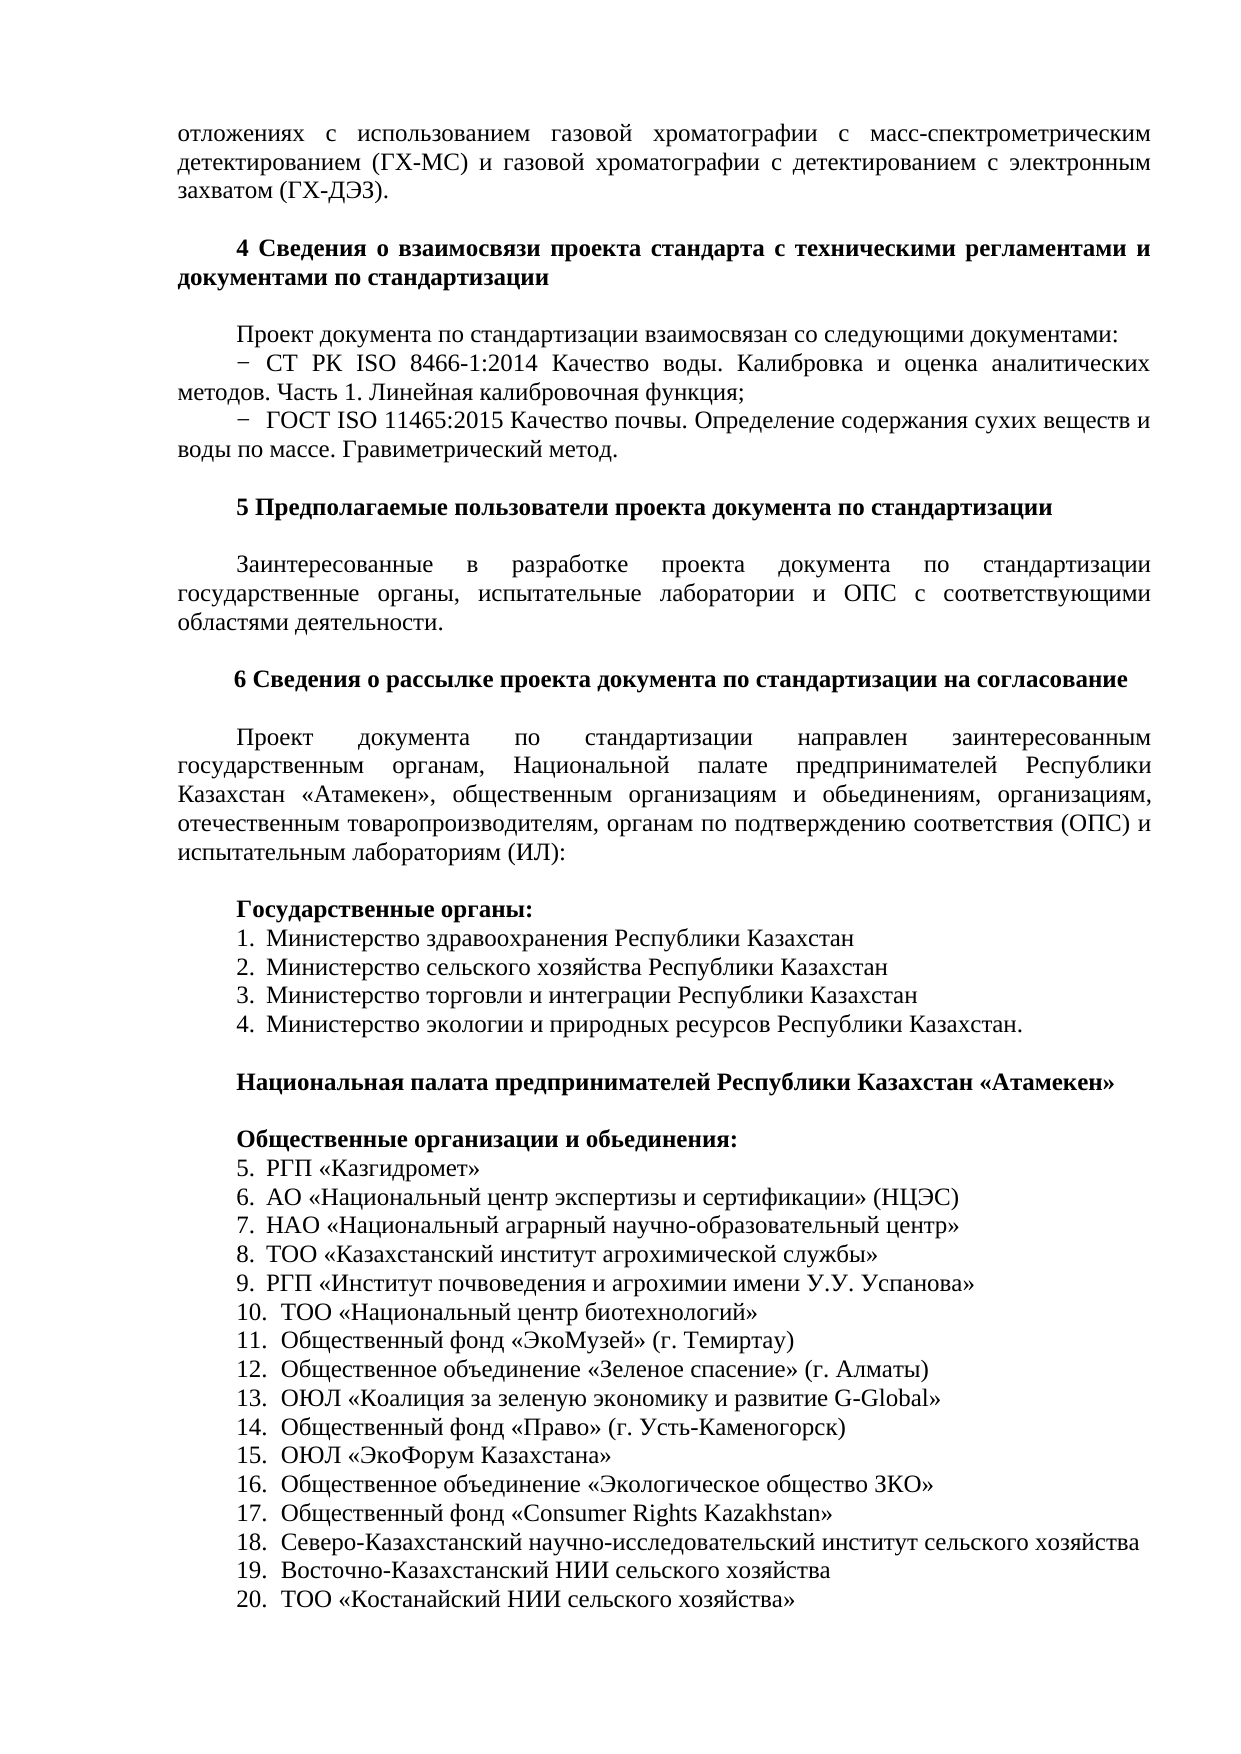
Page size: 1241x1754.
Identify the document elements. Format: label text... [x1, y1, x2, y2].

list Министерство здравоохранения Республики Казахстан [177, 923, 1152, 952]
list СТ РК ISO 8466-1:2014 Качество воды. Калибровка и оценка аналитических методов. Часть 1. Линейная калибровочная функция; [177, 348, 1152, 406]
list Общественный фонд «Consumer Rights Kazakhstan» [236, 1498, 1152, 1527]
list Восточно-Казахстанский НИИ сельского хозяйства [236, 1556, 1152, 1584]
list Общественный фонд «Право» (г. Усть-Каменогорск) [236, 1412, 1152, 1441]
list ОЮЛ «Коалиция за зеленую экономику и развитие G-Global» [177, 1383, 1152, 1412]
list Проект документа по стандартизации направлен заинтересованным государственным органам, Национальной палате предпринимателей Республики Казахстан «Атамекен», общественным организациям и обьединениям, организациям, отечественным товаропроизводителям, органам по подтверждению соответствия (ОПС) и испытательным лабораториям (ИЛ): [177, 722, 1152, 866]
text Проект документа по стандартизации взаимосвязан со следующими документами: [177, 319, 1152, 348]
list Общественный фонд «ЭкоМузей» (г. Темиртау) [177, 1326, 1152, 1354]
list Общественное объединение «Экологическое общество ЗКО» [236, 1469, 1152, 1498]
list НАО «Национальный аграрный научно-образовательный центр» [236, 1211, 1152, 1239]
list АО «Национальный центр экспертизы и сертификации» (НЦЭС) [236, 1182, 1152, 1211]
list Общественное объединение «Зеленое спасение» (г. Алматы) [177, 1354, 1152, 1383]
list ТОО «Казахстанский институт агрохимической службы» [236, 1239, 1152, 1268]
list РГП «Казгидромет» [236, 1153, 1152, 1182]
text 4 Сведения о взаимосвязи проекта стандарта с техническими регламентами и документами по стандартизации [177, 233, 1152, 291]
list Министерство сельского хозяйства Республики Казахстан [177, 952, 1152, 981]
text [177, 118, 1152, 204]
text 6 Сведения о рассылке проекта документа по стандартизации на согласование [177, 664, 1152, 693]
list ОЮЛ «ЭкоФорум Казахстана» [236, 1441, 1152, 1469]
list Министерство экологии и природных ресурсов Республики Казахстан. [177, 1009, 1152, 1038]
list Северо-Казахстанский научно-исследовательский институт сельского хозяйства [236, 1527, 1152, 1556]
text 5 Предполагаемые пользователи проекта документа по стандартизации [177, 492, 1152, 521]
list Общественные организации и обьединения: [177, 1124, 1152, 1153]
list ГОСТ ISO 11465:2015 Качество почвы. Определение содержания сухих веществ и воды по массе. Гравиметрический метод. [177, 406, 1152, 463]
list ТОО «Костанайский НИИ сельского хозяйства» [236, 1584, 1152, 1613]
list РГП «Институт почвоведения и агрохимии имени У.У. Успанова» [236, 1268, 1152, 1297]
list Государственные органы: [177, 894, 1152, 923]
text Заинтересованные в разработке проекта документа по стандартизации государственные органы, испытательные лаборатории и ОПС с соответствующими областями деятельности. [177, 549, 1152, 636]
list ТОО «Национальный центр биотехнологий» [236, 1297, 1152, 1326]
list Министерство торговли и интеграции Республики Казахстан [177, 981, 1152, 1009]
list Национальная палата предпринимателей Республики Казахстан «Атамекен» [177, 1067, 1152, 1096]
